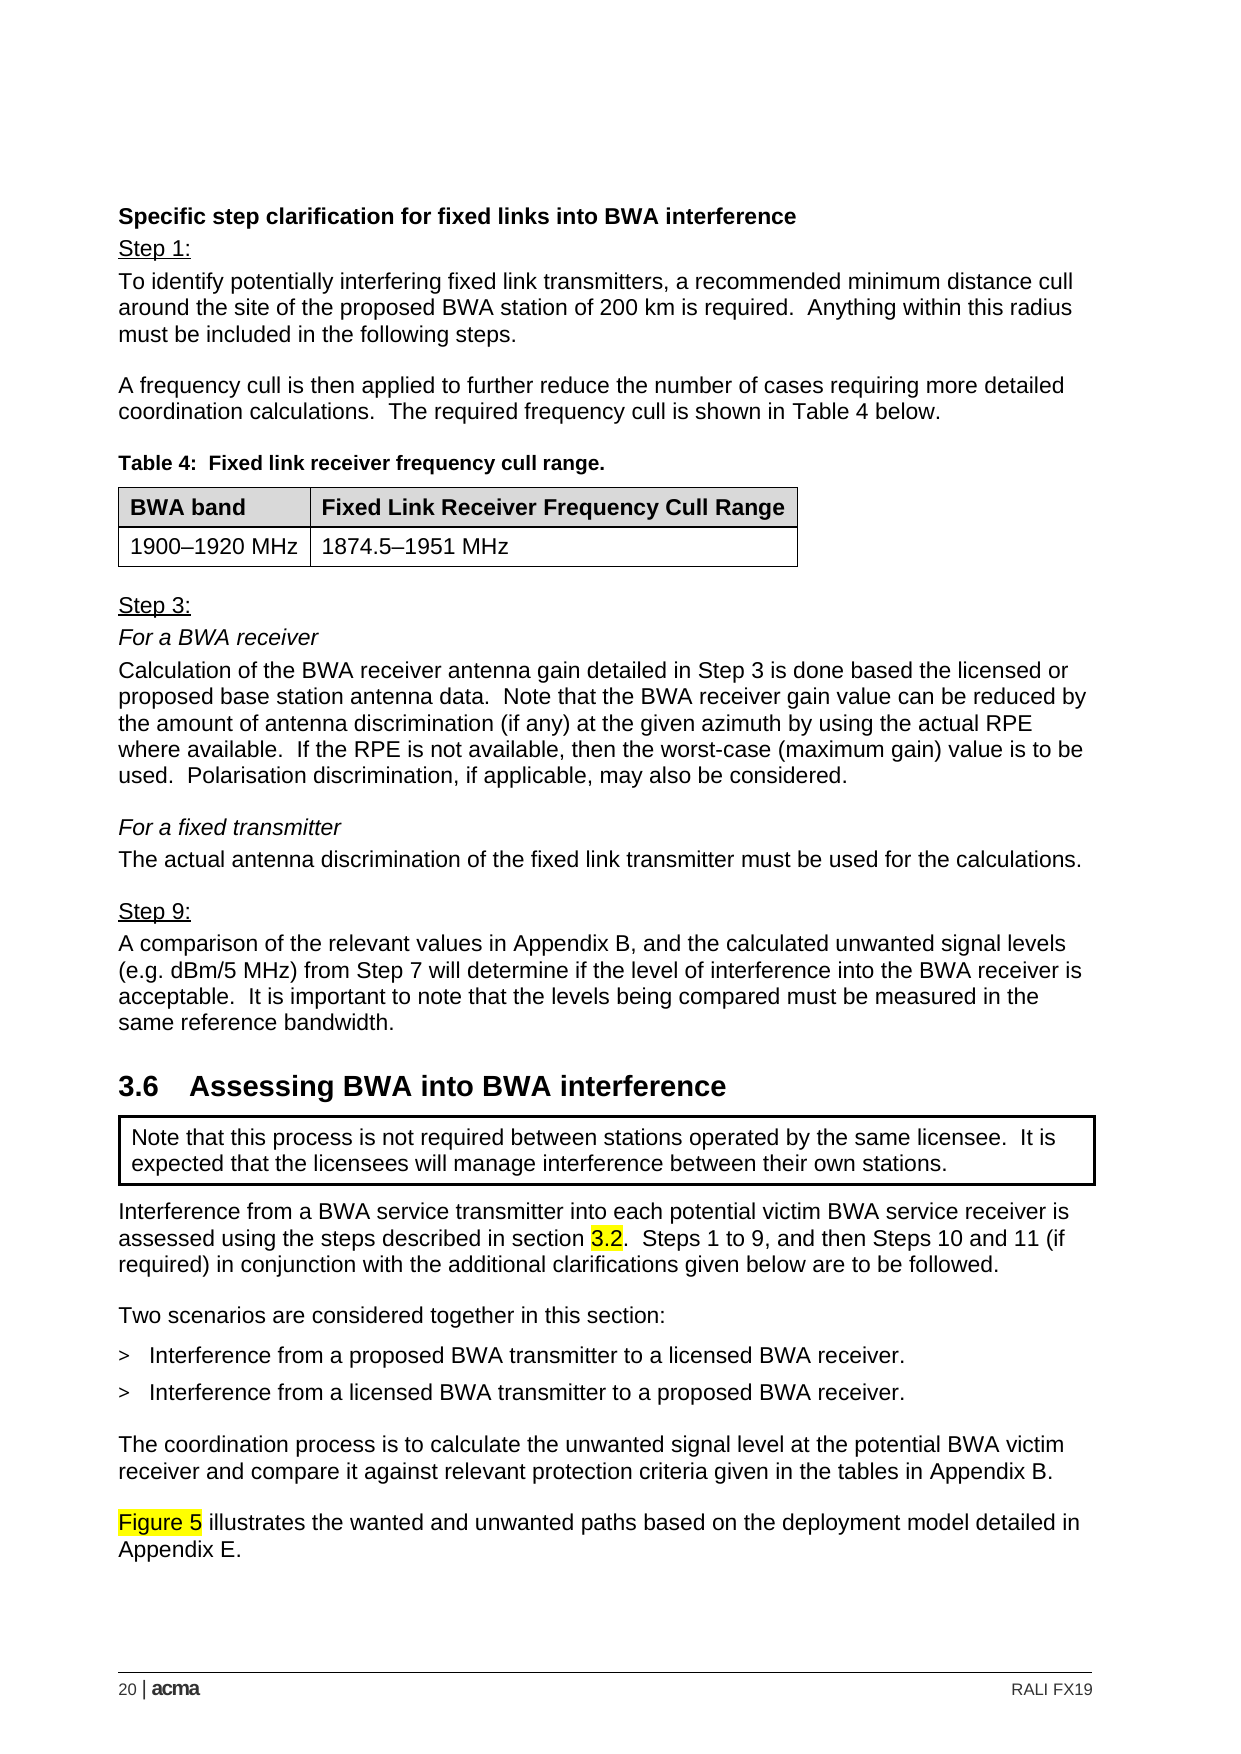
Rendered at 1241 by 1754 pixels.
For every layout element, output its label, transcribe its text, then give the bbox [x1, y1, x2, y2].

table_cell 1900–1920 MHz [119, 528, 310, 566]
subtitle Step 9: [118, 898, 1092, 924]
subtitle For a fixed transmitter [118, 814, 1092, 840]
table_header Fixed Link Receiver Frequency Cull Range [311, 488, 797, 526]
subtitle Assessing BWA into BWA interference [118, 1069, 1092, 1102]
table_cell 1874.5–1951 MHz [311, 528, 797, 566]
text The coordination process is to calculate the unwanted signal level at the potential BWA victim receiver and compare it against relevant protection criteria given in the tables in Appendix B. [118, 1431, 1092, 1484]
subtitle Step 3: [118, 592, 1092, 618]
subtitle Specific step clarification for fixed links into BWA interference [118, 203, 1092, 229]
text A comparison of the relevant values in Appendix B, and the calculated unwanted signal levels (e.g. dBm/5 MHz) from Step 7 will determine if the level of interference into the BWA receiver is acceptable. It is important to note that the levels being compared must be measured in the same reference bandwidth. [118, 930, 1092, 1036]
table_header BWA band [119, 488, 310, 526]
text Two scenarios are considered together in this section: [118, 1302, 1092, 1329]
text To identify potentially interfering fixed link transmitters, a recommended minimum distance cull around the site of the proposed BWA station of 200 km is required. Anything within this radius must be included in the following steps. [118, 268, 1092, 347]
subtitle Step 1: [118, 235, 1092, 262]
text Calculation of the BWA receiver antenna gain detailed in Step 3 is done based the licensed or proposed base station antenna data. Note that the BWA receiver gain value can be reduced by the amount of antenna discrimination (if any) at the given azimuth by using the actual RPE where available. If the RPE is not available, then the worst-case (maximum gain) value is to be used. Polarisation discrimination, if applicable, may also be considered. [118, 657, 1092, 789]
text Table 4: Fixed link receiver frequency cull range. [118, 449, 1092, 474]
list Interference from a licensed BWA transmitter to a proposed BWA receiver. [118, 1378, 1092, 1406]
text Interference from a BWA service transmitter into each potential victim BWA service receiver is assessed using the steps described in section 3.2. Steps 1 to 9, and then Steps 10 and 11 (if required) in conjunction with the additional clarifications given below are to be followed. [118, 1198, 1092, 1277]
subtitle For a BWA receiver [118, 624, 1092, 651]
text Figure 5 illustrates the wanted and unwanted paths based on the deployment model detailed in Appendix E. [118, 1509, 1092, 1562]
text A frequency cull is then applied to further reduce the number of cases requiring more detailed coordination calculations. The required frequency cull is shown in Table 4 below. [118, 372, 1092, 424]
list Interference from a proposed BWA transmitter to a licensed BWA receiver. [118, 1341, 1092, 1370]
table_header Note that this process is not required between stations operated by the same licensee. It is expected that the licensees will manage interference between their own stations. [121, 1118, 1093, 1183]
text The actual antenna discrimination of the fixed link transmitter must be used for the calculations. [118, 846, 1092, 873]
